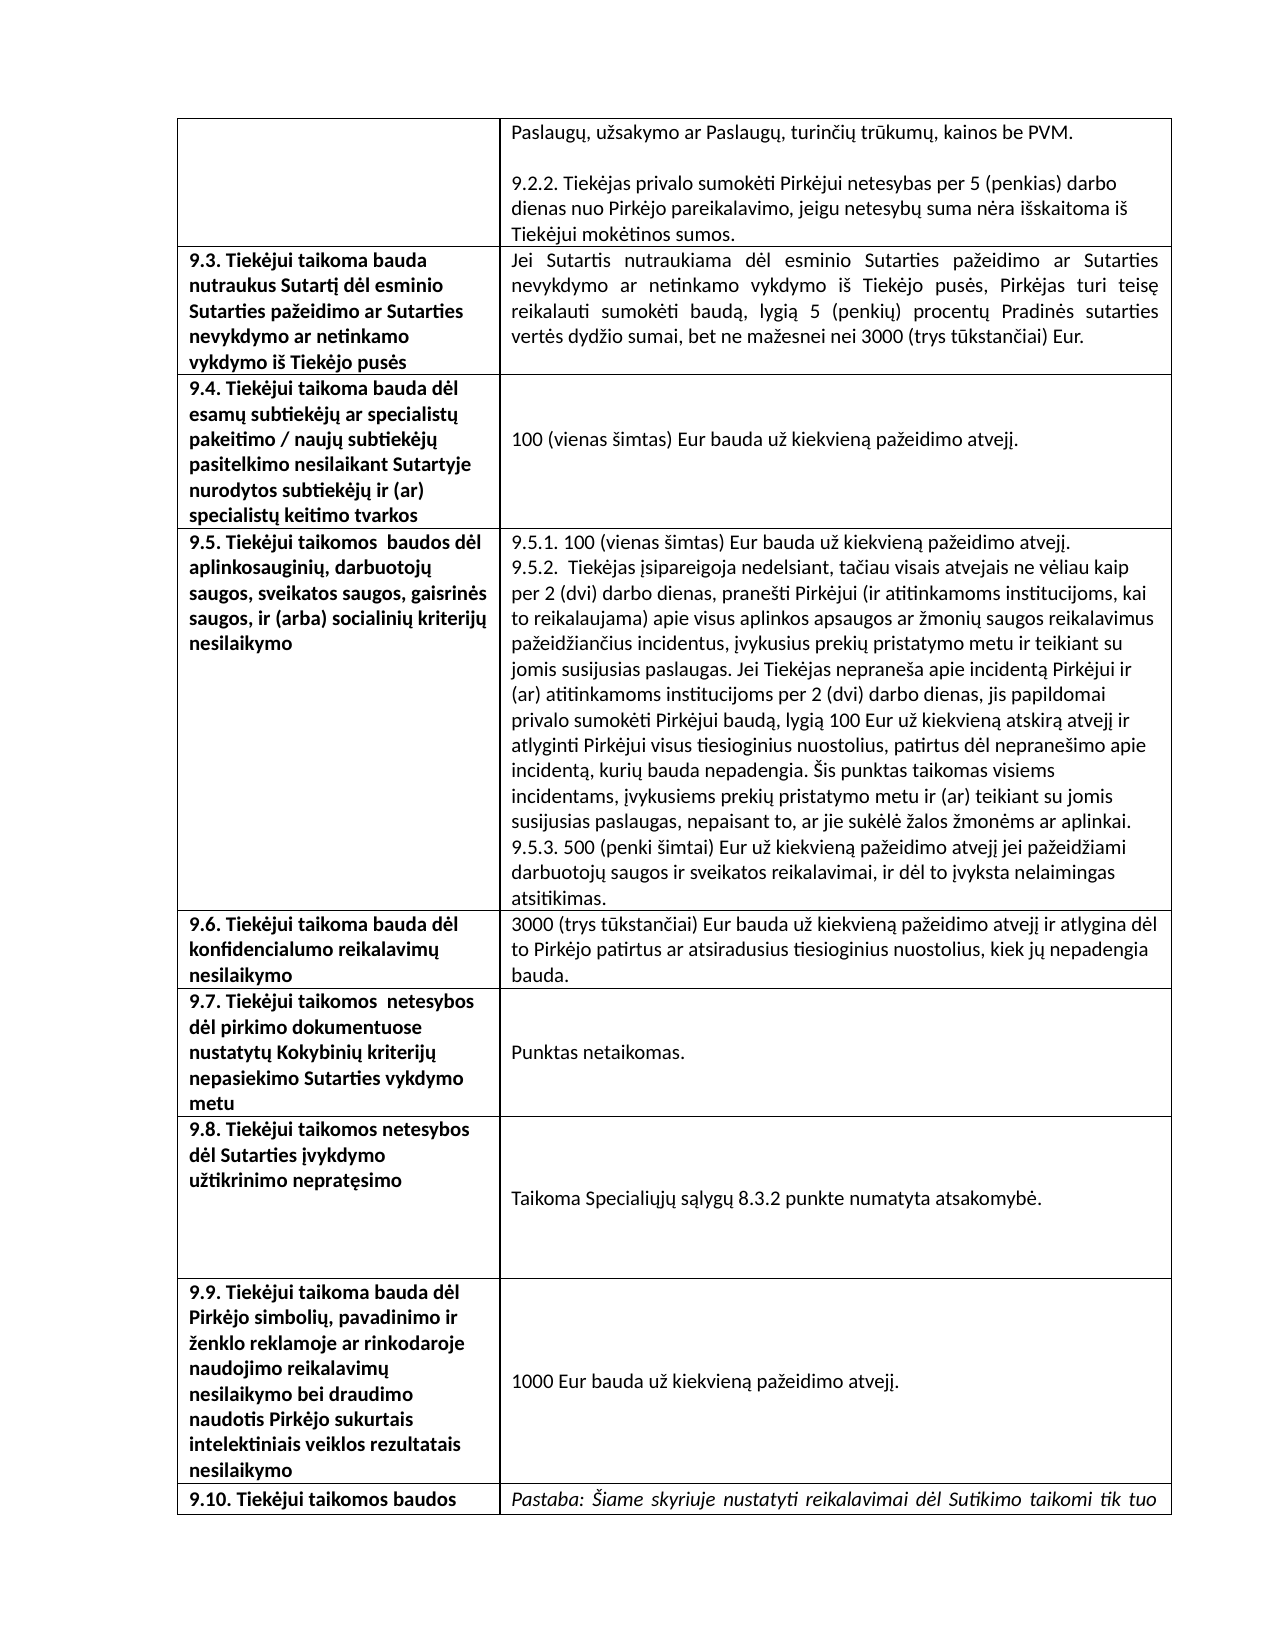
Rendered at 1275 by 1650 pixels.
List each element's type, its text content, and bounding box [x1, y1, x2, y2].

table_cell 9.6. Tiekėjui taikoma bauda dėl konfidencialumo reikalavimų nesilaikymo [178, 911, 499, 987]
table_cell 9.5. Tiekėjui taikomos baudos dėl aplinkosauginių, darbuotojų saugos, sveikatos saugos, gaisrinės saugos, ir (arba) socialinių kriterijų nesilaikymo [178, 529, 499, 910]
table_cell 9.5.1. 100 (vienas šimtas) Eur bauda už kiekvieną pažeidimo atvejį. 9.5.2. Tiekėjas įsipareigoja nedelsiant, tačiau visais atvejais ne vėliau kaip per 2 (dvi) darbo dienas, pranešti Pirkėjui (ir atitinkamoms institucijoms, kai to reikalaujama) apie visus aplinkos apsaugos ar žmonių saugos reikalavimus pažeidžiančius incidentus, įvykusius prekių pristatymo metu ir teikiant su jomis susijusias paslaugas. Jei Tiekėjas nepraneša apie incidentą Pirkėjui ir (ar) atitinkamoms institucijoms per 2 (dvi) darbo dienas, jis papildomai privalo sumokėti Pirkėjui baudą, lygią 100 Eur už kiekvieną atskirą atvejį ir atlyginti Pirkėjui visus tiesioginius nuostolius, patirtus dėl nepranešimo apie incidentą, kurių bauda nepadengia. Šis punktas taikomas visiems incidentams, įvykusiems prekių pristatymo metu ir (ar) teikiant su jomis susijusias paslaugas, nepaisant to, ar jie sukėlė žalos žmonėms ar aplinkai. 9.5.3. 500 (penki šimtai) Eur už kiekvieną pažeidimo atvejį jei pažeidžiami darbuotojų saugos ir sveikatos reikalavimai, ir dėl to įvyksta nelaimingas atsitikimas. [501, 529, 1171, 910]
table_cell 100 (vienas šimtas) Eur bauda už kiekvieną pažeidimo atvejį. [501, 375, 1171, 528]
table_cell [501, 989, 1171, 1116]
table_cell Jei Sutartis nutraukiama dėl esminio Sutarties pažeidimo ar Sutarties nevykdymo ar netinkamo vykdymo iš Tiekėjo pusės, Pirkėjas turi teisę reikalauti sumokėti baudą, lygią 5 (penkių) procentų Pradinės sutarties vertės dydžio sumai, bet ne mažesnei nei 3000 (trys tūkstančiai) Eur. [501, 247, 1171, 374]
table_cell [501, 1484, 1171, 1514]
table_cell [501, 119, 1171, 246]
table_cell 9.3. Tiekėjui taikoma bauda nutraukus Sutartį dėl esminio Sutarties pažeidimo ar Sutarties nevykdymo ar netinkamo vykdymo iš Tiekėjo pusės [178, 247, 499, 374]
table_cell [178, 119, 499, 246]
table_cell Taikoma Specialiųjų sąlygų 8.3.2 punkte numatyta atsakomybė. [501, 1117, 1171, 1278]
table_cell 1000 Eur bauda už kiekvieną pažeidimo atvejį. [501, 1279, 1171, 1482]
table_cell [178, 1484, 499, 1514]
table_cell 9.8. Tiekėjui taikomos netesybos dėl Sutarties įvykdymo užtikrinimo nepratęsimo [178, 1117, 499, 1278]
table_cell 9.7. Tiekėjui taikomos netesybos dėl pirkimo dokumentuose nustatytų Kokybinių kriterijų nepasiekimo Sutarties vykdymo metu [178, 989, 499, 1116]
table_cell 9.4. Tiekėjui taikoma bauda dėl esamų subtiekėjų ar specialistų pakeitimo / naujų subtiekėjų pasitelkimo nesilaikant Sutartyje nurodytos subtiekėjų ir (ar) specialistų keitimo tvarkos [178, 375, 499, 528]
table_cell 9.9. Tiekėjui taikoma bauda dėl Pirkėjo simbolių, pavadinimo ir ženklo reklamoje ar rinkodaroje naudojimo reikalavimų nesilaikymo bei draudimo naudotis Pirkėjo sukurtais intelektiniais veiklos rezultatais nesilaikymo [178, 1279, 499, 1482]
table_cell 3000 (trys tūkstančiai) Eur bauda už kiekvieną pažeidimo atvejį ir atlygina dėl to Pirkėjo patirtus ar atsiradusius tiesioginius nuostolius, kiek jų nepadengia bauda. [501, 911, 1171, 987]
